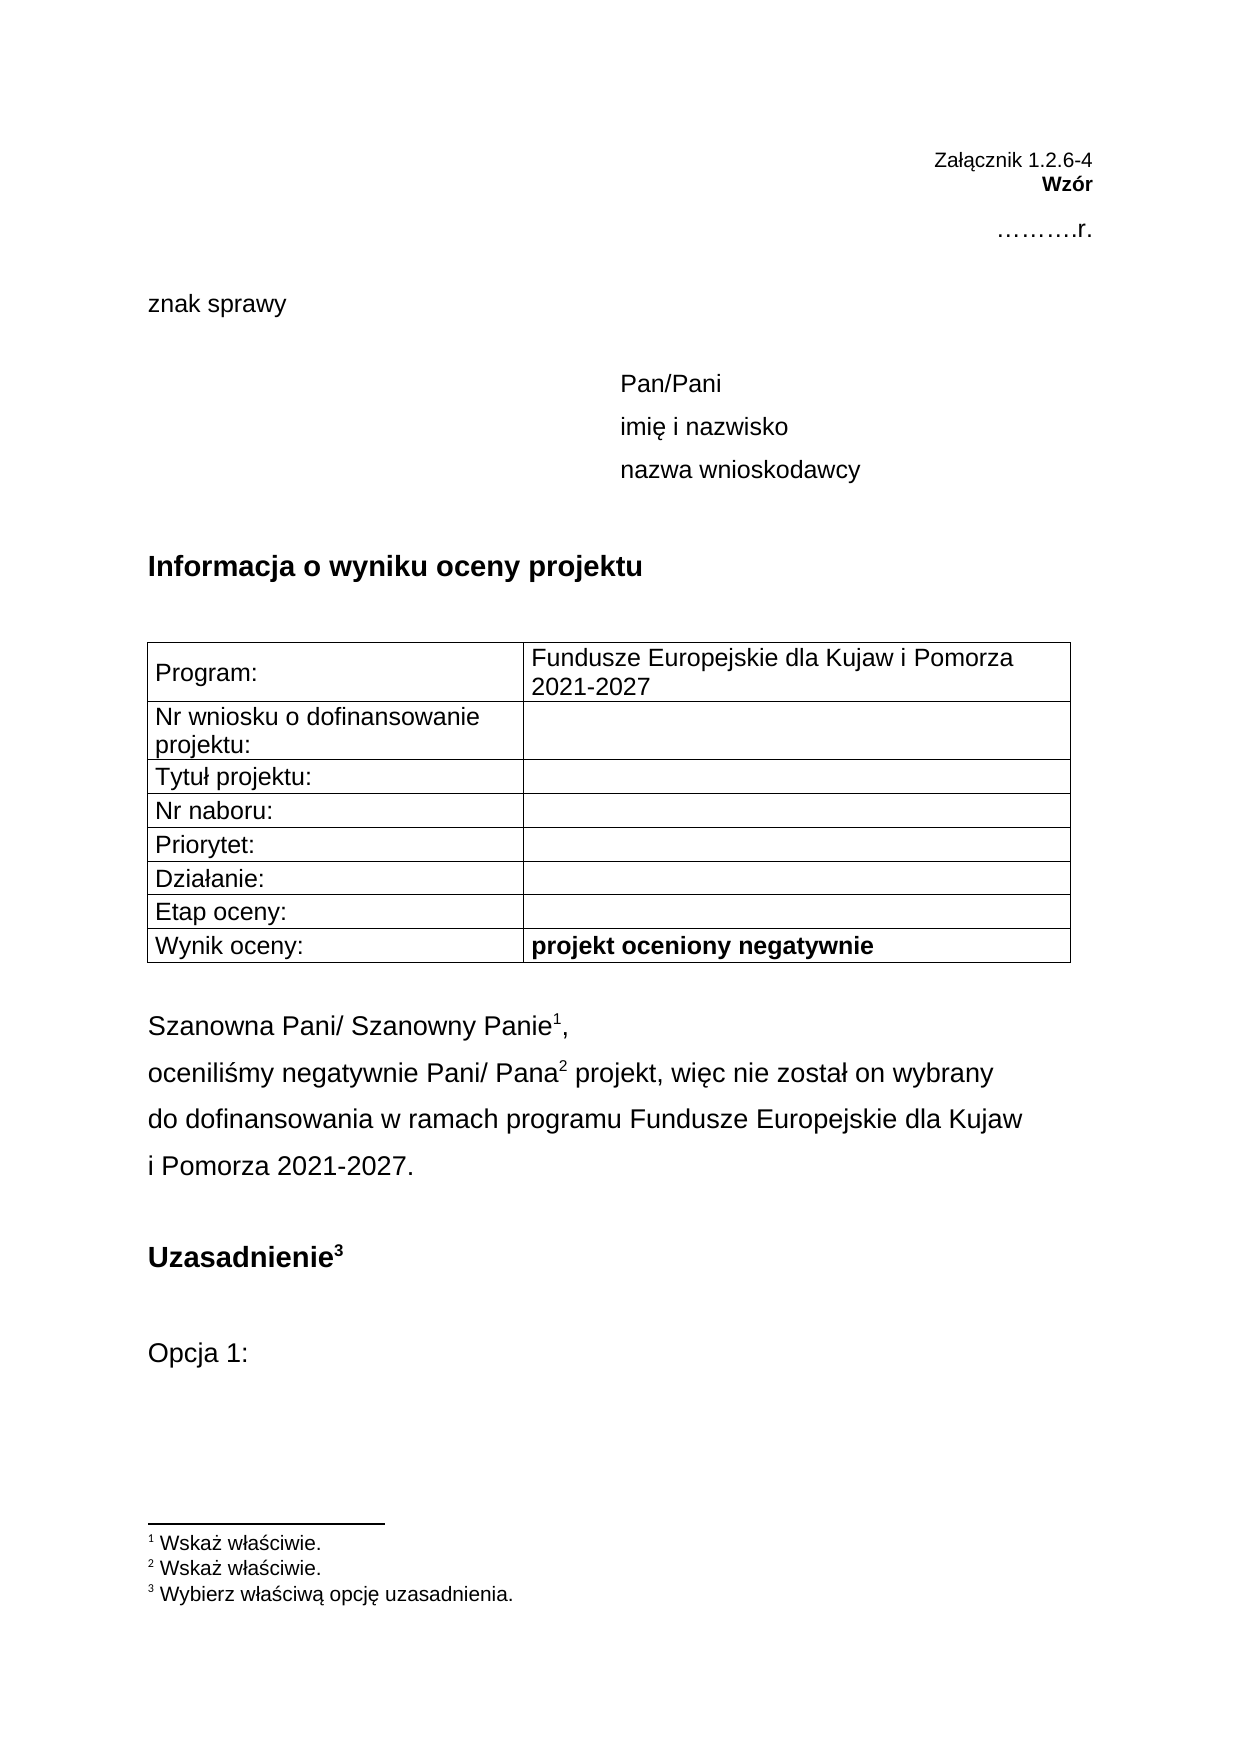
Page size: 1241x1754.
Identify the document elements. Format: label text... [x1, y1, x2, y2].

table_cell Nr naboru: [148, 794, 523, 827]
text Szanowna Pani/ Szanowny Panie, [148, 1010, 1093, 1041]
text nazwa wnioskodawcy [620, 455, 1093, 484]
text Załącznik 1.2.6-4 [148, 148, 1093, 172]
text znak sprawy [148, 289, 1093, 317]
text Uzasadnienie [148, 1240, 1093, 1274]
text Opcja 1: [148, 1337, 1093, 1369]
table_header Fundusze Europejskie dla Kujaw i Pomorza 2021-2027 [524, 643, 1070, 701]
table_cell Etap oceny: [148, 895, 523, 928]
table_cell [524, 702, 1070, 759]
table_cell [524, 895, 1070, 928]
text oceniliśmy negatywnie Pani/ Pana projekt, więc nie został on wybrany do dofinansowania w ramach programu Fundusze Europejskie dla Kujaw i Pomorza 2021-2027. [148, 1057, 1093, 1182]
table_cell Działanie: [148, 862, 523, 894]
table_cell [524, 794, 1070, 827]
table_cell Priorytet: [148, 828, 523, 861]
table_cell [524, 828, 1070, 861]
table_cell [524, 862, 1070, 894]
text Wzór [148, 172, 1093, 196]
table_cell Wynik oceny: [148, 929, 523, 962]
text Pan/Pani [620, 369, 1093, 398]
text imię i nazwisko [620, 412, 1093, 441]
table_cell projekt oceniony negatywnie [524, 929, 1070, 962]
text Informacja o wyniku oceny projektu [148, 549, 1093, 582]
table_cell [524, 760, 1070, 793]
text ……….r. [148, 214, 1093, 243]
table_header Program: [148, 643, 523, 701]
table_cell Nr wniosku o dofinansowanie projektu: [148, 702, 523, 759]
table_cell Tytuł projektu: [148, 760, 523, 793]
